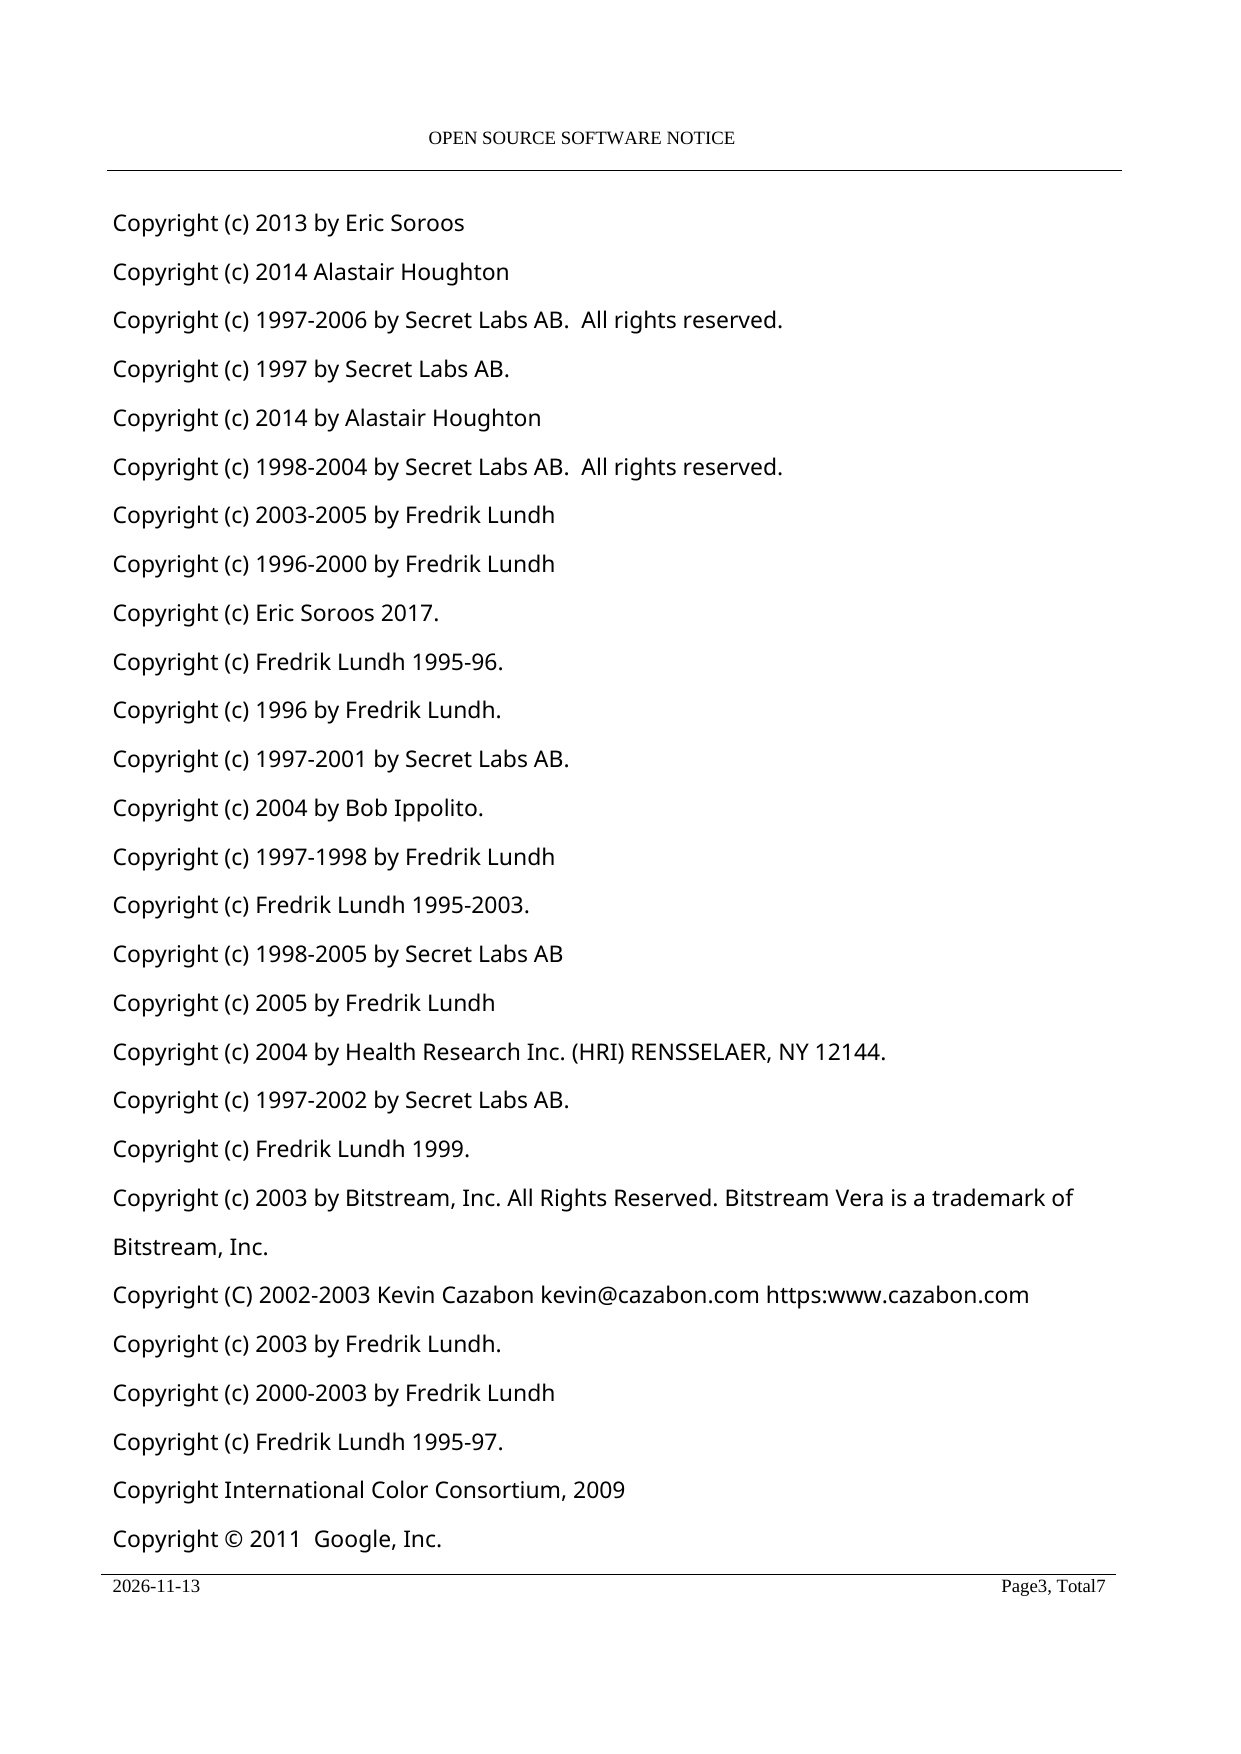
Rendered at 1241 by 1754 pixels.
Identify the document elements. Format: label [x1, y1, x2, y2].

text [112, 206, 1128, 1555]
